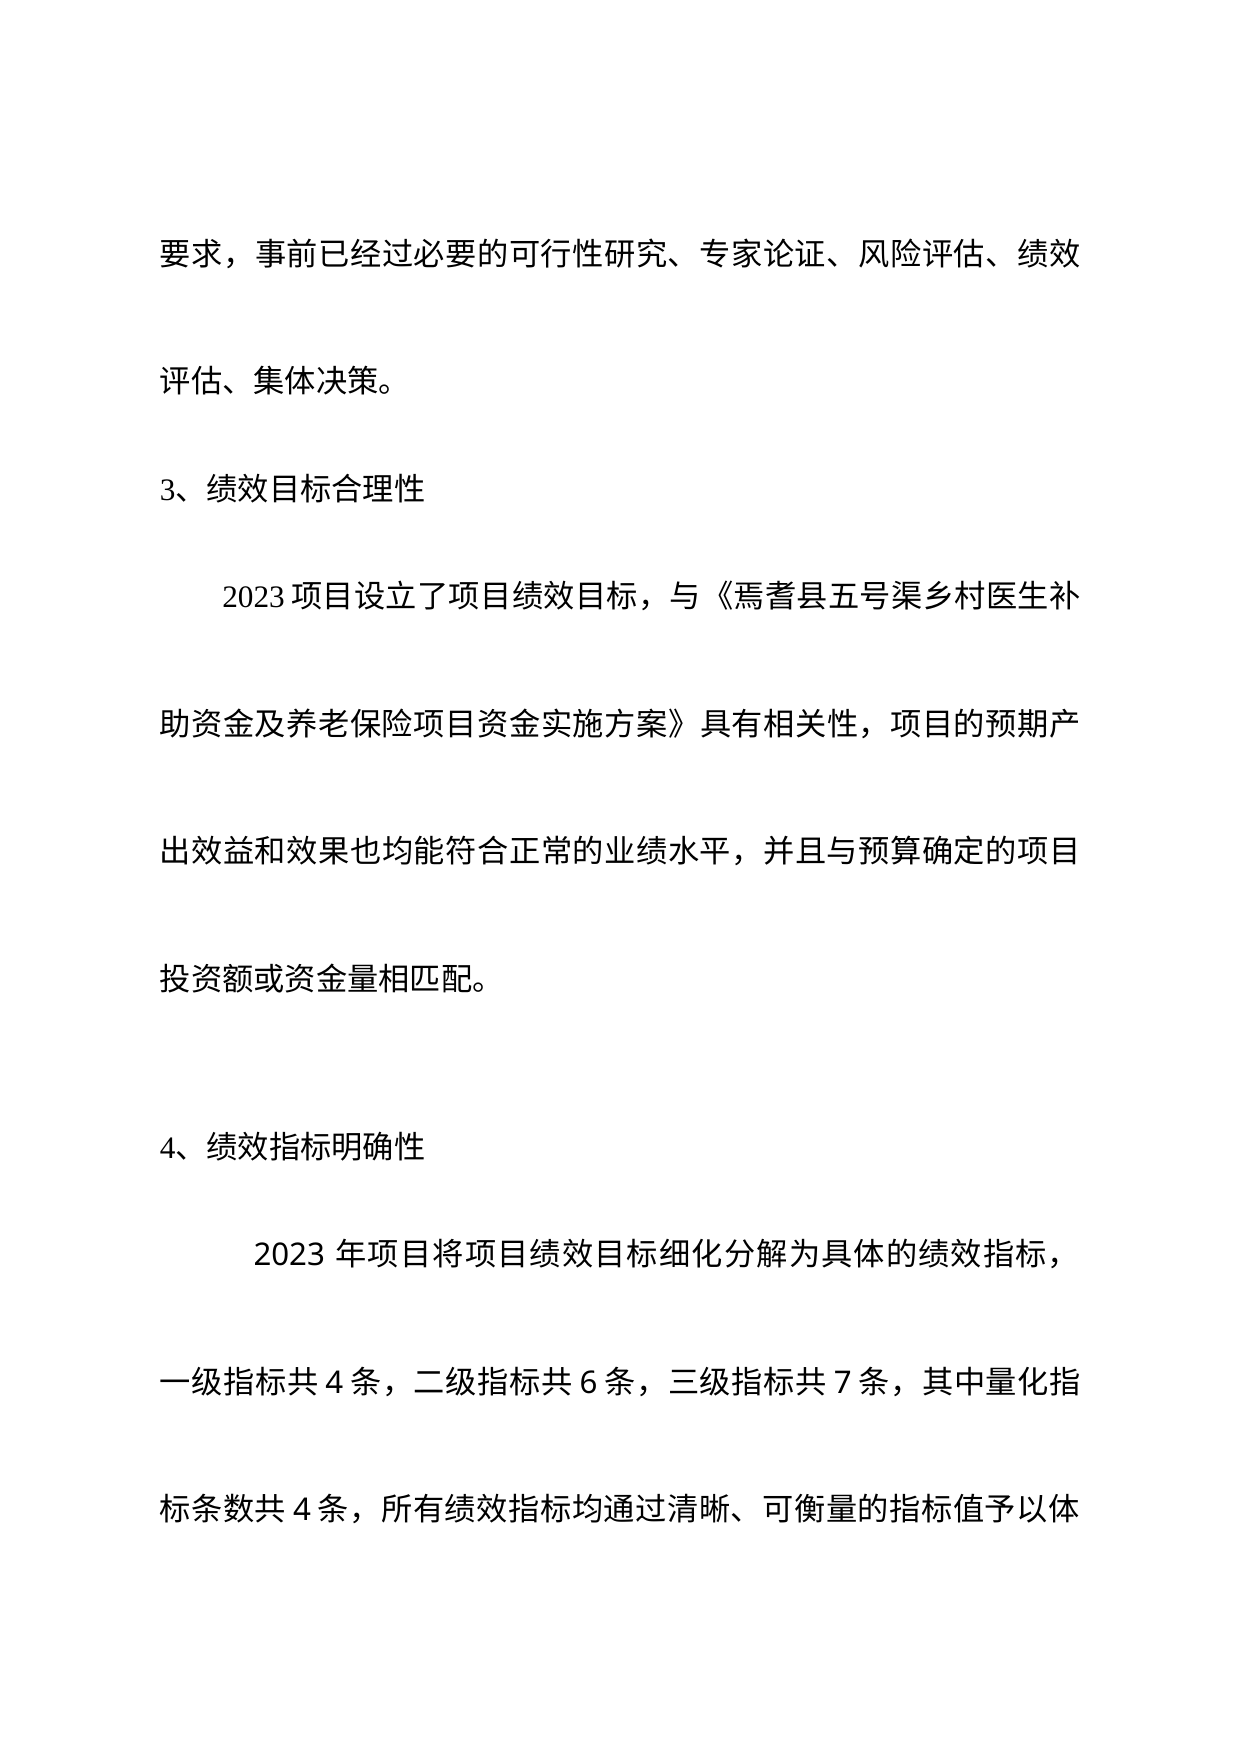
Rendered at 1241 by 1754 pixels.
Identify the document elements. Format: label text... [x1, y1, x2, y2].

text 2023项目设立了项目绩效目标，与《焉耆县五号渠乡村医生补助资金及养老保险项目资金实施方案》具有相关性，项目的预期产出效益和效果也均能符合正常的业绩水平，并且与预算确定的项目投资额或资金量相匹配。 [159, 551, 1081, 1019]
text 4、绩效指标明确性 [159, 1102, 1081, 1187]
text 3、绩效目标合理性 [159, 444, 1081, 529]
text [159, 1209, 1081, 1549]
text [159, 209, 1081, 421]
